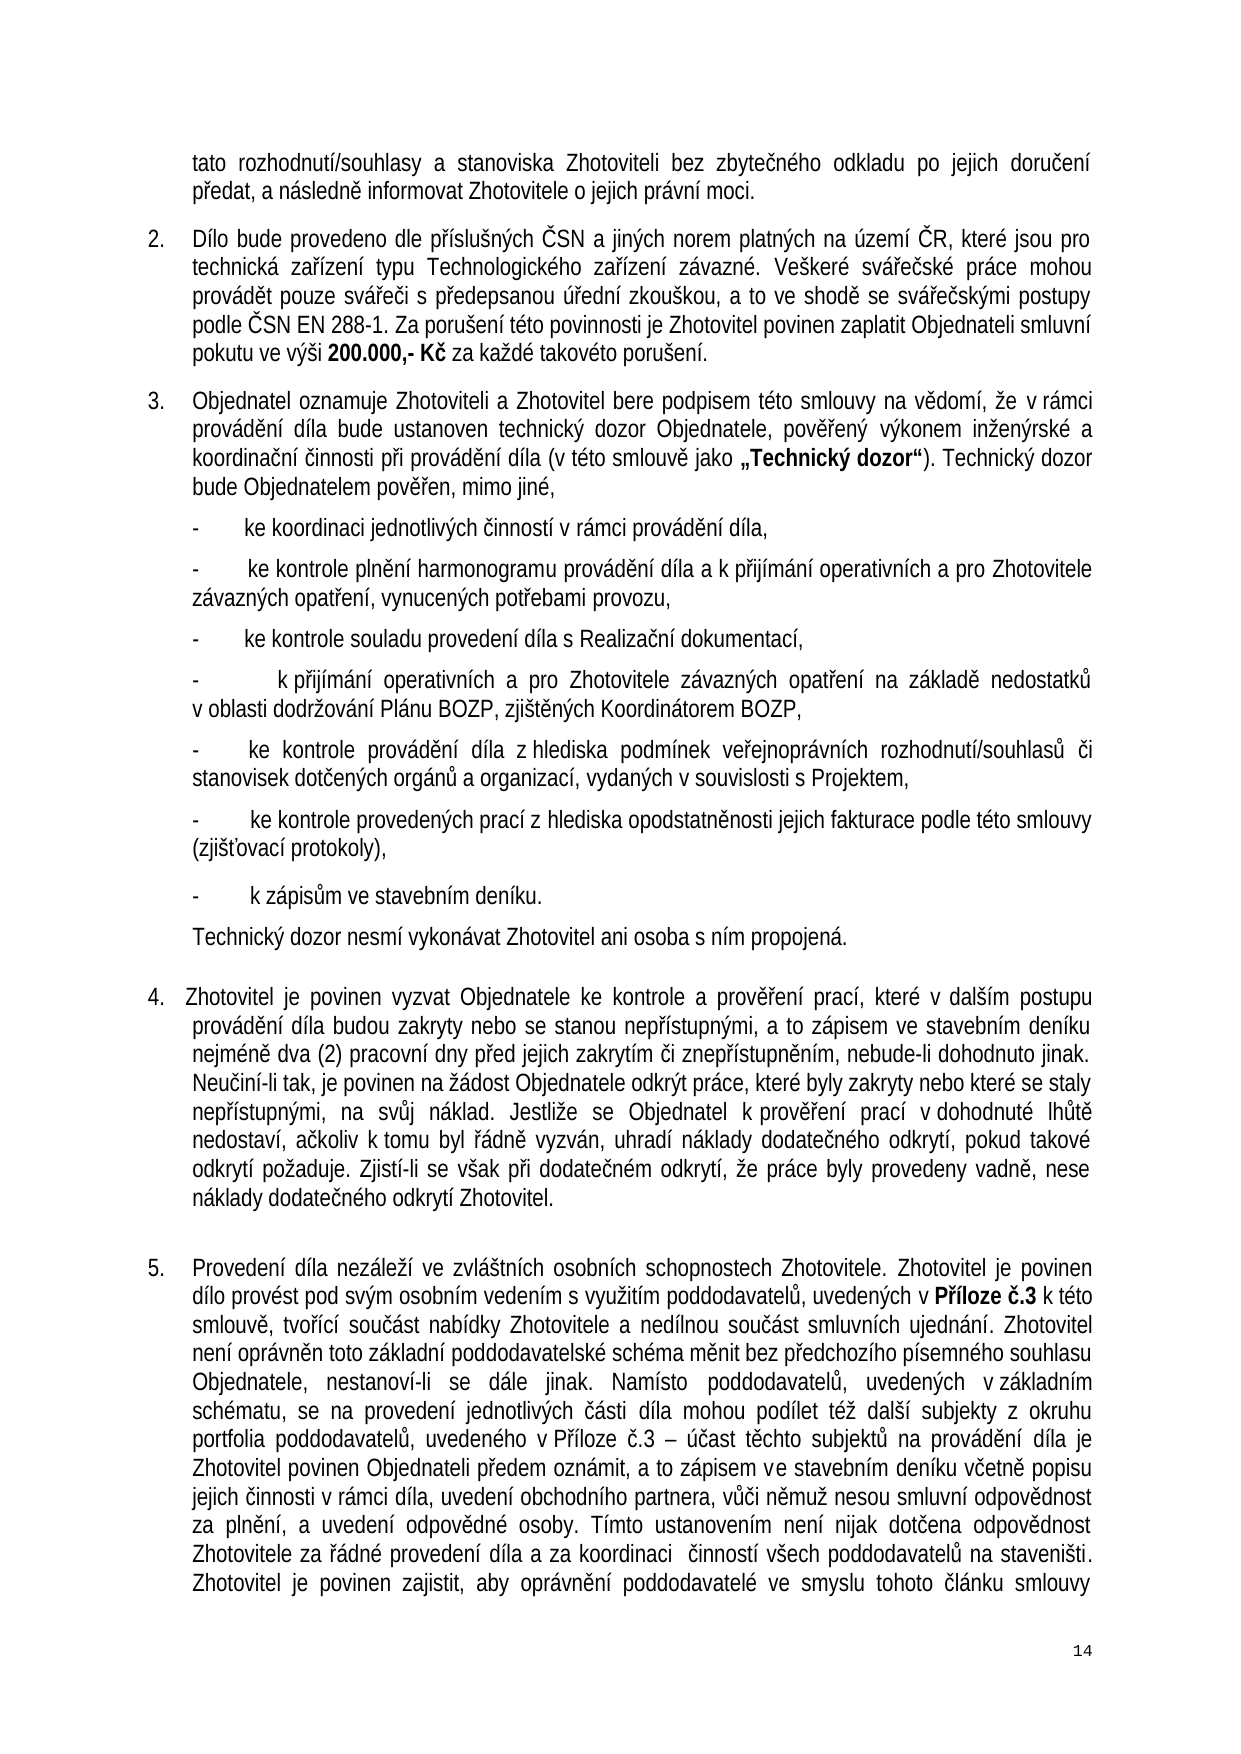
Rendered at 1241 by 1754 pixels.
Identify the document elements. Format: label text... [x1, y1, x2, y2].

list Dílo bude provedeno dle příslušných ČSN a jiných norem platných na území ČR, které jsou pro technická zařízení typu Technologického zařízení závazné. Veškeré svářečské práce mohou provádět pouze svářeči s předepsanou úřední zkouškou, a to ve shodě se svářečskými postupy podle ČSN EN 288-1. Za porušení této povinnosti je Zhotovitel povinen zaplatit Objednateli smluvní pokutu ve výši 200.000,- Kč za každé takovéto porušení. [148, 224, 1093, 367]
text 4. Zhotovitel je povinen vyzvat Objednatele ke kontrole a prověření prací, které v dalším postupu provádění díla budou zakryty nebo se stanou nepřístupnými, a to zápisem ve stavebním deníku nejméně dva (2) pracovní dny před jejich zakrytím či znepřístupněním, nebude-li dohodnuto jinak. Neučiní-li tak, je povinen na žádost Objednatele odkrýt práce, které byly zakryty nebo které se staly nepřístupnými, na svůj náklad. Jestliže se Objednatel k prověření prací v dohodnuté lhůtě nedostaví, ačkoliv k tomu byl řádně vyzván, uhradí náklady dodatečného odkrytí, pokud takové odkrytí požaduje. Zjistí-li se však při dodatečném odkrytí, že práce byly provedeny vadně, nese náklady dodatečného odkrytí Zhotovitel. [148, 982, 1093, 1211]
text - ke kontrole plnění harmonogramu provádění díla a k přijímání operativních a pro Zhotovitele závazných opatření, vynucených potřebami provozu, [192, 554, 1093, 611]
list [148, 148, 1093, 205]
text - ke koordinaci jednotlivých činností v rámci provádění díla, [192, 513, 1093, 542]
text Technický dozor nesmí vykonávat Zhotovitel ani osoba s ním propojená. [192, 922, 1093, 951]
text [148, 1252, 1093, 1596]
text - ke kontrole souladu provedení díla s Realizační dokumentací, [192, 624, 1093, 652]
text 3. Objednatel oznamuje Zhotoviteli a Zhotovitel bere podpisem této smlouvy na vědomí, že v rámci provádění díla bude ustanoven technický dozor Objednatele, pověřený výkonem inženýrské a koordinační činnosti při provádění díla (v této smlouvě jako „Technický dozor“). Technický dozor bude Objednatelem pověřen, mimo jiné, [148, 386, 1093, 500]
text - ke kontrole provádění díla z hlediska podmínek veřejnoprávních rozhodnutí/souhlasů či stanovisek dotčených orgánů a organizací, vydaných v souvislosti s Projektem, [192, 735, 1093, 792]
text - k zápisům ve stavebním deníku. [192, 881, 1093, 910]
text - k přijímání operativních a pro Zhotovitele závazných opatření na základě nedostatků v oblasti dodržování Plánu BOZP, zjištěných Koordinátorem BOZP, [192, 665, 1093, 722]
text - ke kontrole provedených prací z hlediska opodstatněnosti jejich fakturace podle této smlouvy (zjišťovací protokoly), [192, 804, 1093, 862]
